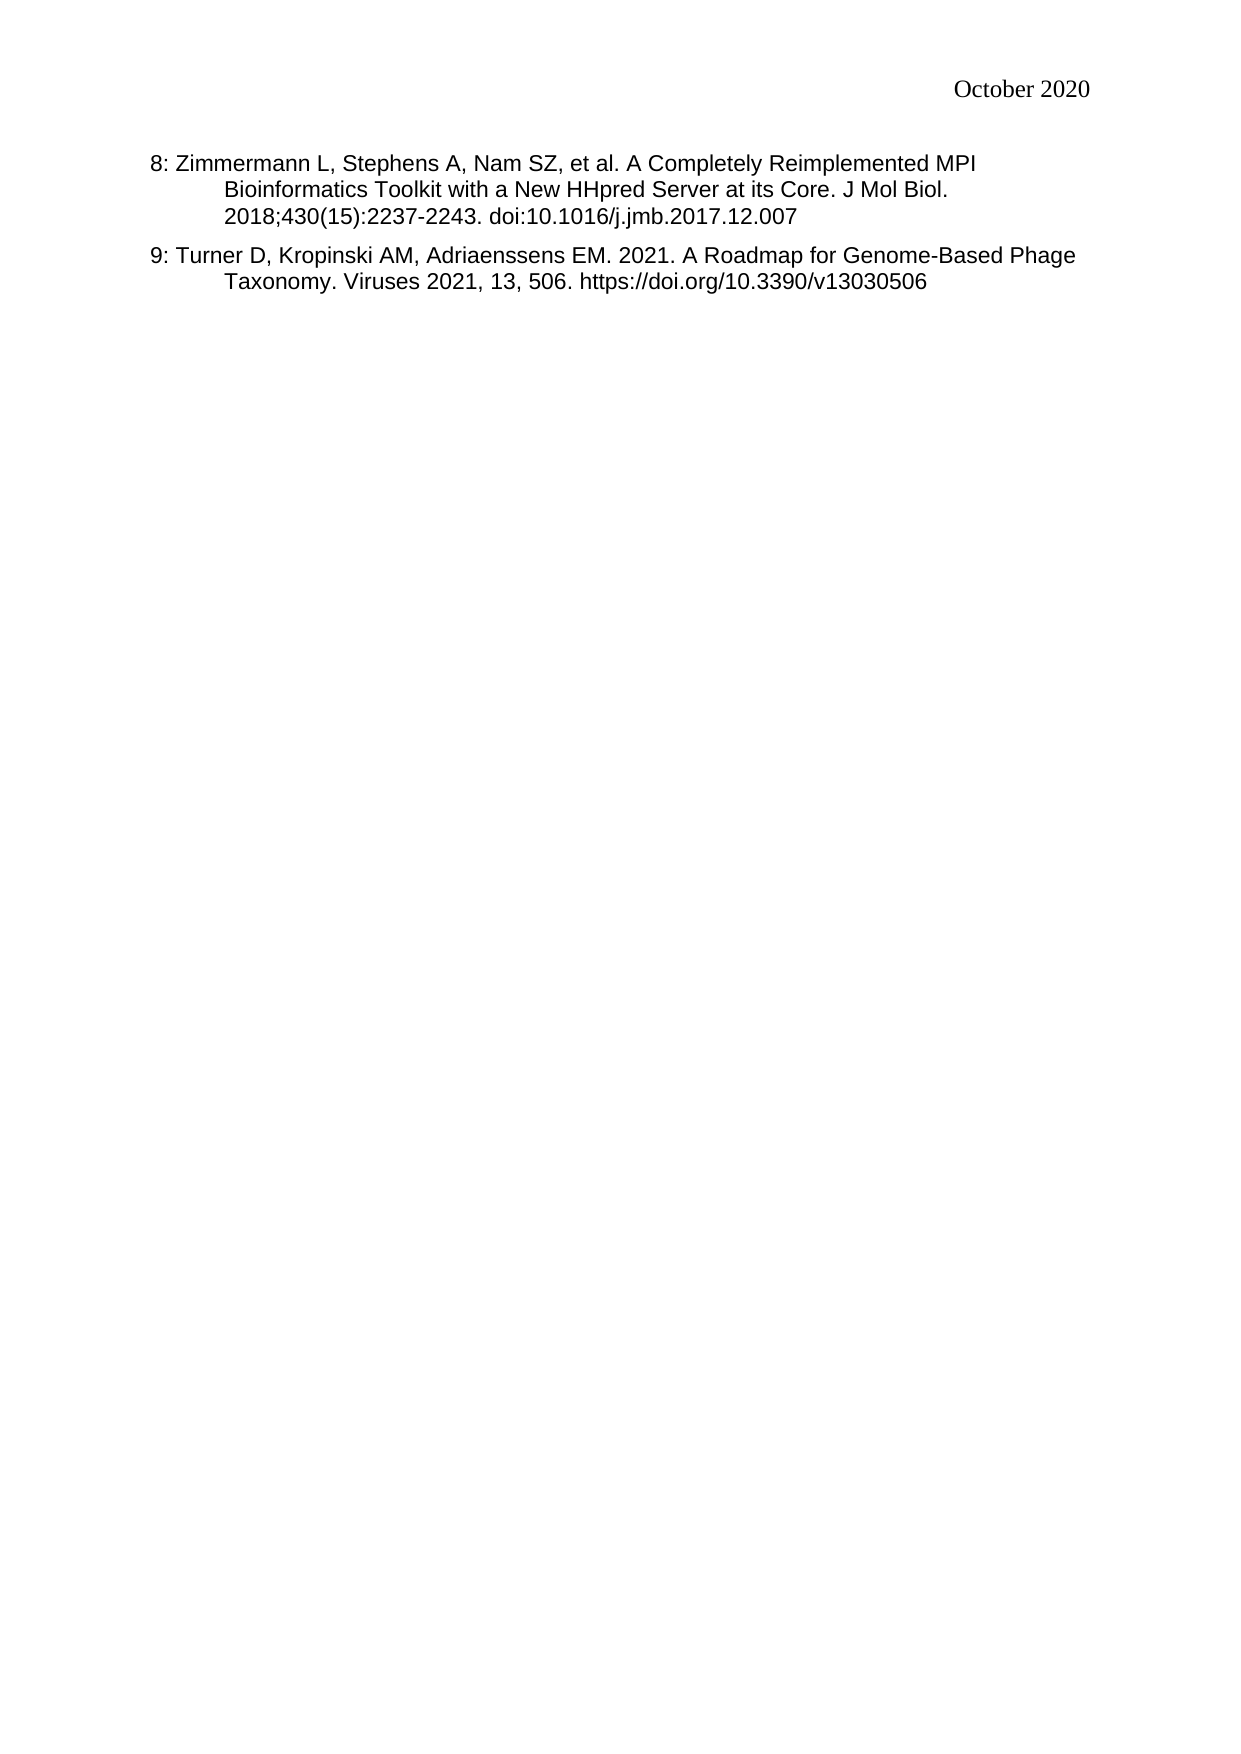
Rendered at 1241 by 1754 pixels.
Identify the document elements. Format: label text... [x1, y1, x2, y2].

text 8: Zimmermann L, Stephens A, Nam SZ, et al. A Completely Reimplemented MPI Bioinformatics Toolkit with a New HHpred Server at its Core. J Mol Biol. 2018;430(15):2237-2243. doi:10.1016/j.jmb.2017.12.007 [150, 150, 1090, 229]
text 9: Turner D, Kropinski AM, Adriaenssens EM. 2021. A Roadmap for Genome-Based Phage Taxonomy. Viruses 2021, 13, 506. https://doi.org/10.3390/v13030506 [150, 242, 1090, 294]
